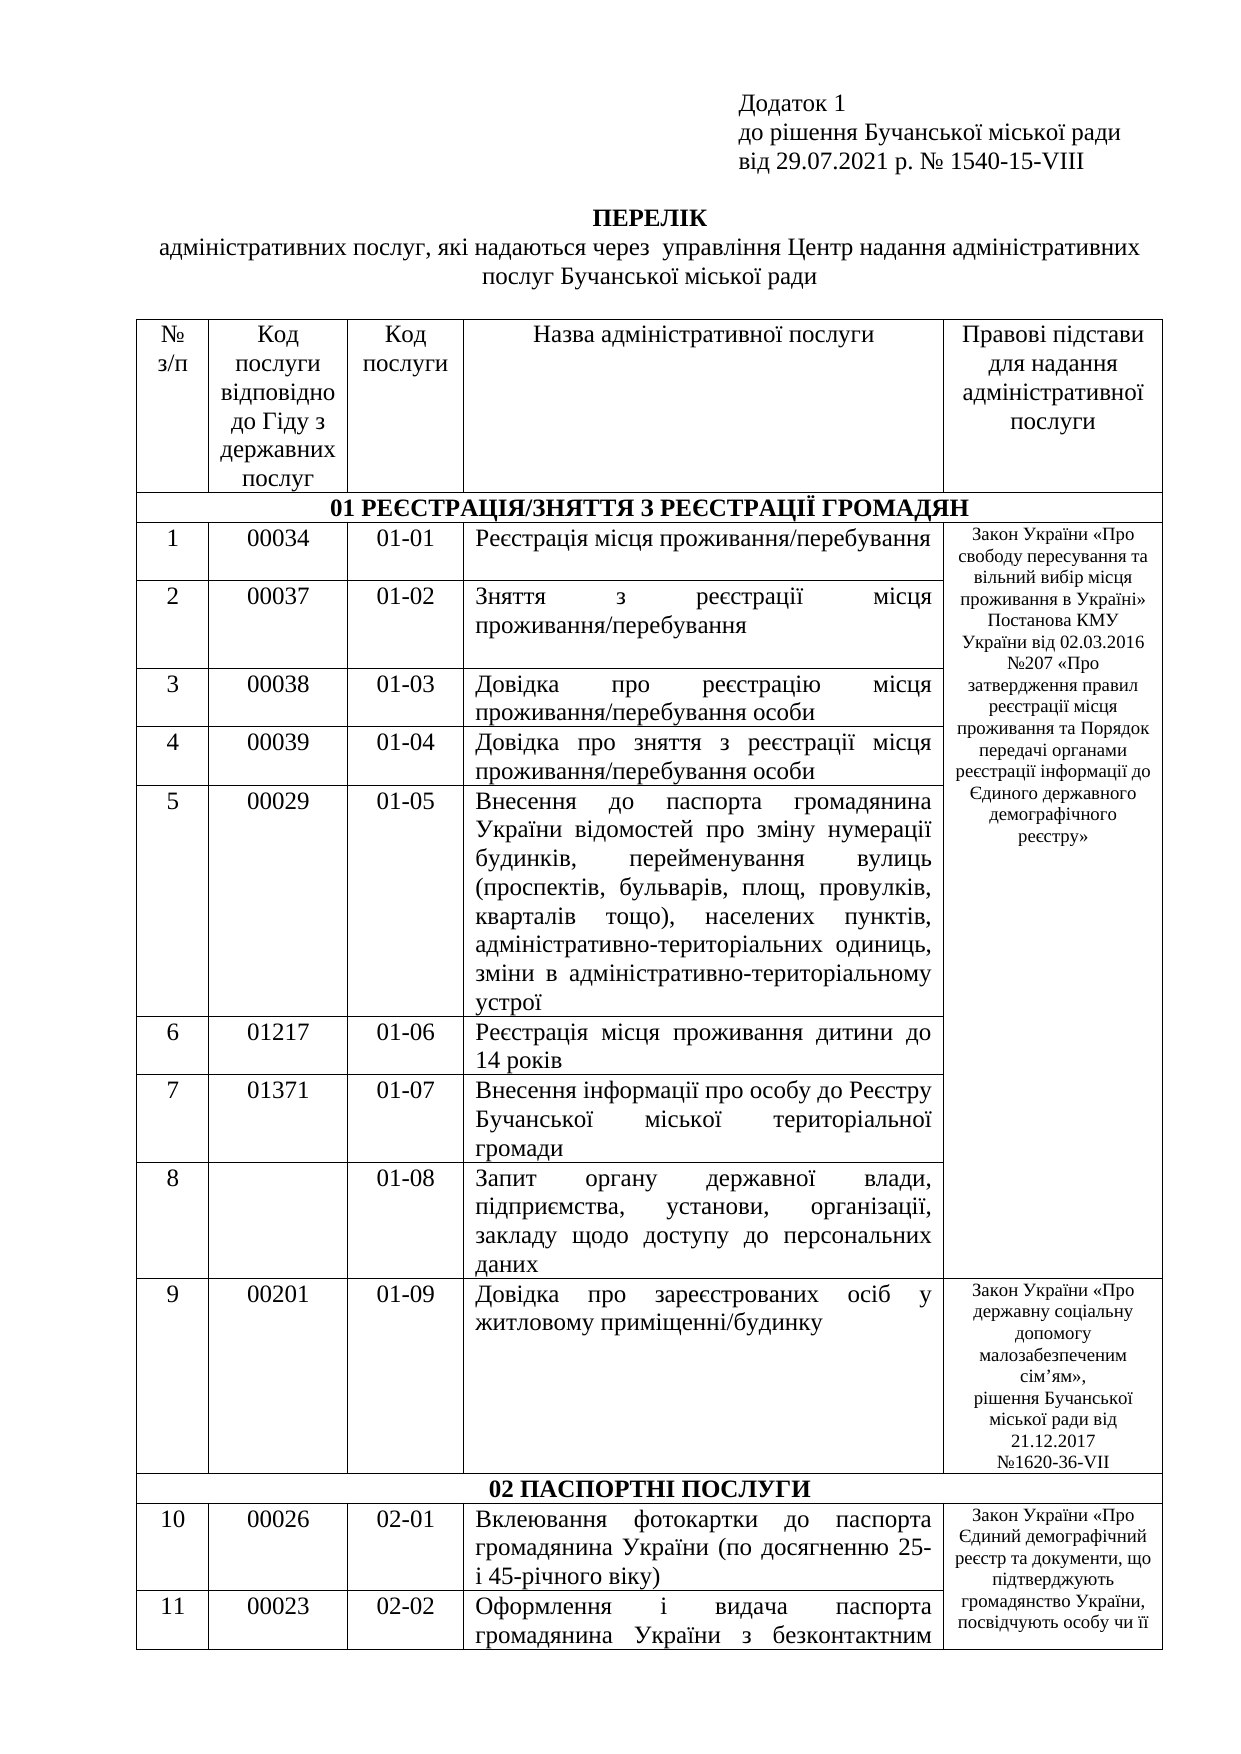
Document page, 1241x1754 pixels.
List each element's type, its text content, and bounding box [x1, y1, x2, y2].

table_cell 00026 [209, 1504, 347, 1590]
table_cell 00201 [209, 1279, 347, 1473]
table_cell 01-05 [348, 786, 463, 1016]
table_cell 01-04 [348, 727, 463, 785]
table_cell 01371 [209, 1075, 347, 1162]
text Додаток 1 [148, 88, 1152, 117]
table_cell 01217 [209, 1017, 347, 1074]
table_cell 00039 [209, 727, 347, 785]
table_cell Зняття з реєстрації місця проживання/перебування [464, 581, 943, 668]
table_cell Закон України «Про Єдиний демографічний реєстр та документи, що підтверджують громадянство України, посвідчують особу чи її спеціальний статус», Постанова КМУ від 25.03.2015 №302 «Про затвердження зразка, бланка, технічного опису та Порядку оформлення, видачі, обміну, пересилання, вилучення, повернення державі, визнання недійсним та знищення паспорта громадянина України» [944, 1504, 1162, 1648]
table_header № з/п [137, 320, 208, 492]
table_cell [209, 1163, 347, 1278]
table_cell 00037 [209, 581, 347, 668]
table_cell Закон України «Про державну соціальну допомогу малозабезпеченим сім’ям», рішення Бучанської міської ради від 21.12.2017 №1620-36-VII [944, 1279, 1162, 1473]
text адміністративних послуг, які надаються через управління Центр надання адміністративних послуг Бучанської міської ради [148, 232, 1152, 290]
table_cell 02-02 [348, 1591, 463, 1648]
table_cell Вклеювання фотокартки до паспорта громадянина України (по досягненню 25- і 45-річного віку) [464, 1504, 943, 1590]
table_cell 00038 [209, 669, 347, 726]
table_cell Довідка про зняття з реєстрації місця проживання/перебування особи [464, 727, 943, 785]
table_cell 01-03 [348, 669, 463, 726]
table_cell 7 [137, 1075, 208, 1162]
table_cell 01-09 [348, 1279, 463, 1473]
table_cell 01-07 [348, 1075, 463, 1162]
table_cell 3 [137, 669, 208, 726]
table_cell Внесення інформації про особу до Реєстру Бучанської міської територіальної громади [464, 1075, 943, 1162]
table_cell 01-08 [348, 1163, 463, 1278]
table_cell 9 [137, 1279, 208, 1473]
table_cell Реєстрація місця проживання дитини до 14 років [464, 1017, 943, 1074]
table_cell Запит органу державної влади, підприємства, установи, організації, закладу щодо доступу до персональних даних [464, 1163, 943, 1278]
table_cell 11 [137, 1591, 208, 1648]
table_cell Довідка про реєстрацію місця проживання/перебування особи [464, 669, 943, 726]
table_header Код послуги відповідно до Гіду з державних послуг [209, 320, 347, 492]
table_cell 1 [137, 523, 208, 580]
table_cell 00034 [209, 523, 347, 580]
table_cell 02-01 [348, 1504, 463, 1590]
table_cell 5 [137, 786, 208, 1016]
table_cell 01-06 [348, 1017, 463, 1074]
text до рішення Бучанської міської ради [148, 117, 1152, 146]
table_cell 01-01 [348, 523, 463, 580]
table_header Назва адміністративної послуги [464, 320, 943, 492]
table_cell Внесення до паспорта громадянина України відомостей про зміну нумерації будинків, перейменування вулиць (проспектів, бульварів, площ, провулків, кварталів тощо), населених пунктів, адміністративно-територіальних одиниць, зміни в адміністративно-територіальному устрої [464, 786, 943, 1016]
table_cell Закон України «Про свободу пересування та вільний вибір місця проживання в Україні» Постанова КМУ України від 02.03.2016 №207 «Про затвердження правил реєстрації місця проживання та Порядок передачі органами реєстрації інформації до Єдиного державного демографічного реєстру» [944, 523, 1162, 1278]
table_cell Довідка про зареєстрованих осіб у житловому приміщенні/будинку [464, 1279, 943, 1473]
table_cell 10 [137, 1504, 208, 1590]
table_cell 2 [137, 581, 208, 668]
table_cell 01 РЕЄСТРАЦІЯ/ЗНЯТТЯ З РЕЄСТРАЦІЇ ГРОМАДЯН [137, 493, 1162, 522]
table_cell 6 [137, 1017, 208, 1074]
text від 29.07.2021 р. № 1540-15-VIII [148, 146, 1152, 175]
table_cell 00023 [209, 1591, 347, 1648]
table_cell Реєстрація місця проживання/перебування [464, 523, 943, 580]
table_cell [464, 1591, 943, 1648]
table_cell 02 ПАСПОРТНІ ПОСЛУГИ [137, 1474, 1162, 1503]
table_cell 01-02 [348, 581, 463, 668]
table_header Правові підстави для надання адміністративної послуги [944, 320, 1162, 492]
table_cell 4 [137, 727, 208, 785]
text ПЕРЕЛІК [148, 203, 1152, 232]
table_header Код послуги [348, 320, 463, 492]
table_cell 8 [137, 1163, 208, 1278]
table_cell 00029 [209, 786, 347, 1016]
